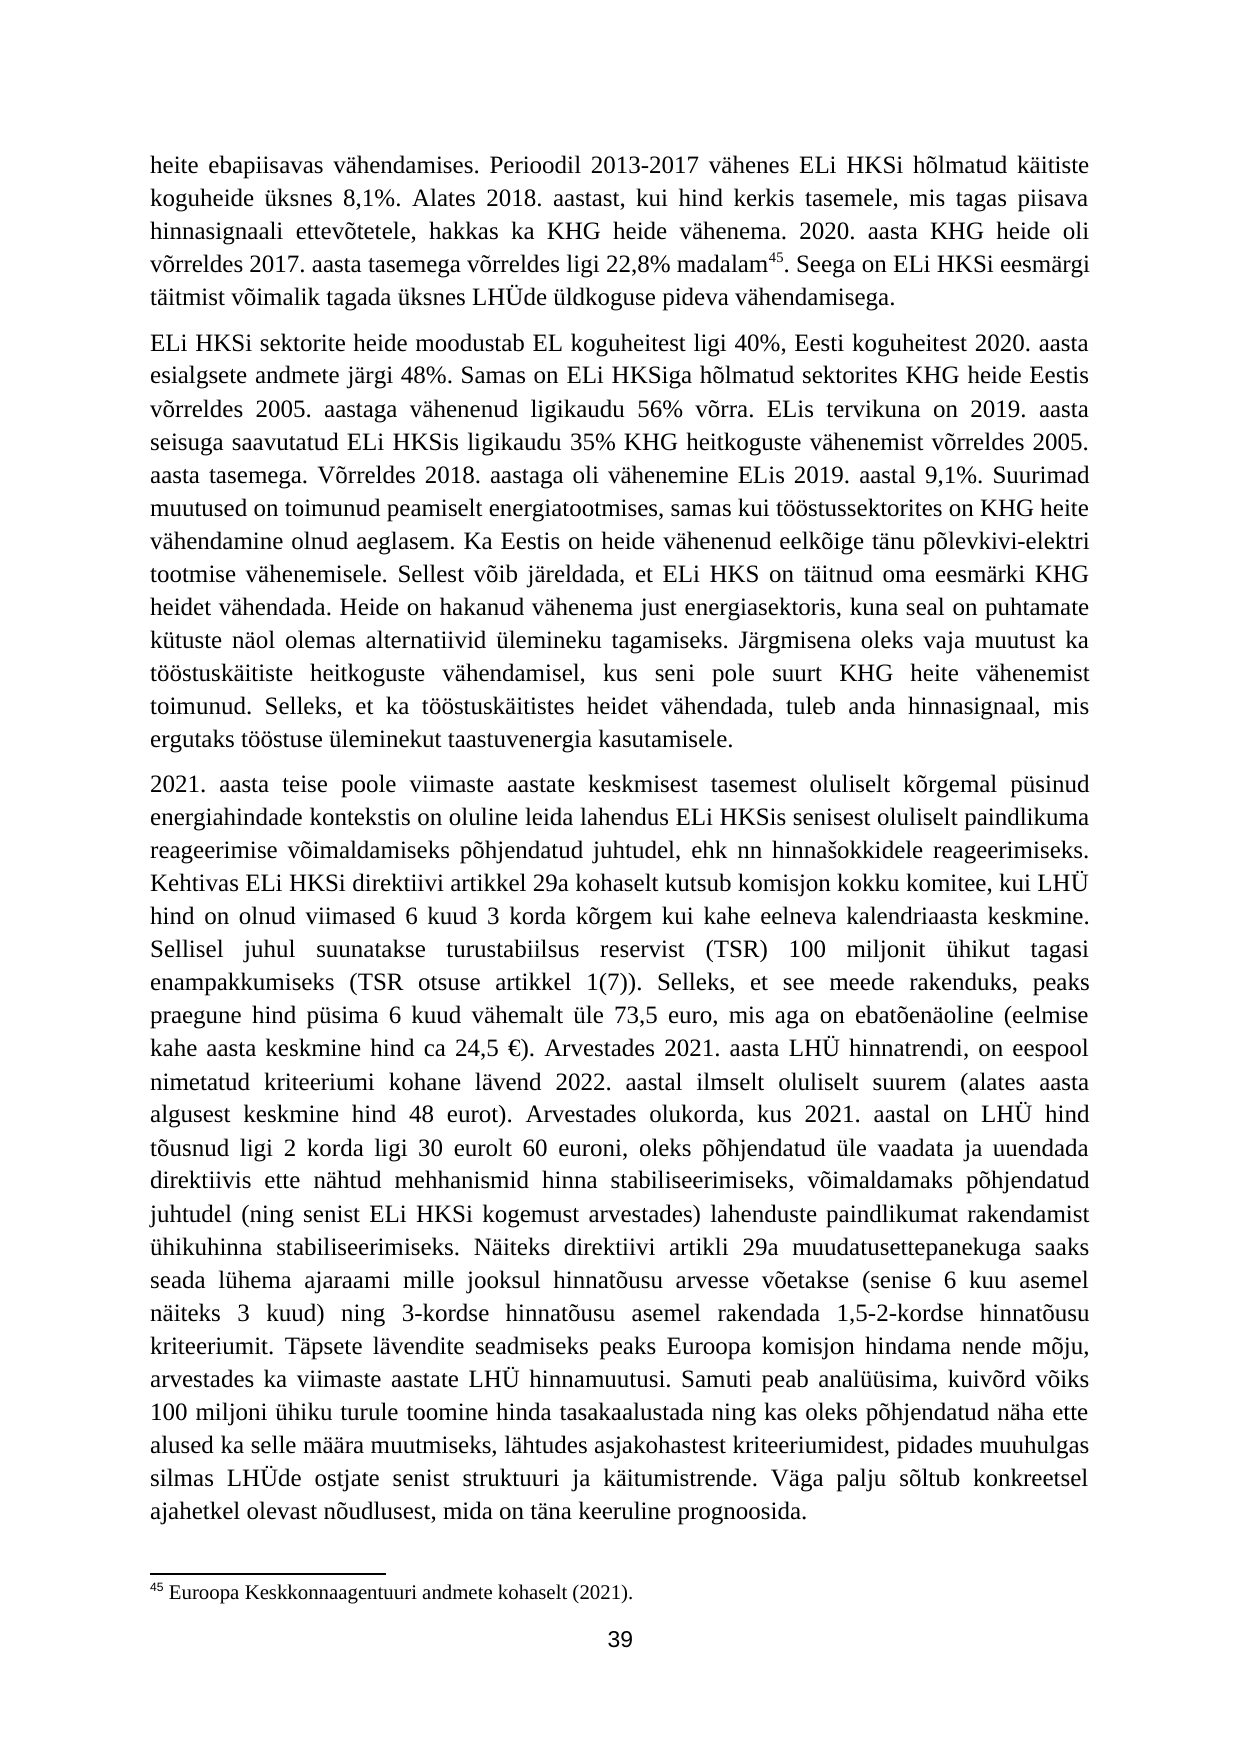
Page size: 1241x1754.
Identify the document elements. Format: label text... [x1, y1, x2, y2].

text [150, 150, 1090, 311]
text 2021. aasta teise poole viimaste aastate keskmisest tasemest oluliselt kõrgemal püsinud energiahindade kontekstis on oluline leida lahendus ELi HKSis senisest oluliselt paindlikuma reageerimise võimaldamiseks põhjendatud juhtudel, ehk nn hinnašokkidele reageerimiseks. Kehtivas ELi HKSi direktiivi artikkel 29a kohaselt kutsub komisjon kokku komitee, kui LHÜ hind on olnud viimased 6 kuud 3 korda kõrgem kui kahe eelneva kalendriaasta keskmine. Sellisel juhul suunatakse turustabiilsus reservist (TSR) 100 miljonit ühikut tagasi enampakkumiseks (TSR otsuse artikkel 1(7)). Selleks, et see meede rakenduks, peaks praegune hind püsima 6 kuud vähemalt üle 73,5 euro, mis aga on ebatõenäoline (eelmise kahe aasta keskmine hind ca 24,5 €). Arvestades 2021. aasta LHÜ hinnatrendi, on eespool nimetatud kriteeriumi kohane lävend 2022. aastal ilmselt oluliselt suurem (alates aasta algusest keskmine hind 48 eurot). Arvestades olukorda, kus 2021. aastal on LHÜ hind tõusnud ligi 2 korda ligi 30 eurolt 60 euroni, oleks põhjendatud üle vaadata ja uuendada direktiivis ette nähtud mehhanismid hinna stabiliseerimiseks, võimaldamaks põhjendatud juhtudel (ning senist ELi HKSi kogemust arvestades) lahenduste paindlikumat rakendamist ühikuhinna stabiliseerimiseks. Näiteks direktiivi artikli 29a muudatusettepanekuga saaks seada lühema ajaraami mille jooksul hinnatõusu arvesse võetakse (senise 6 kuu asemel näiteks 3 kuud) ning 3-kordse hinnatõusu asemel rakendada 1,5-2-kordse hinnatõusu kriteeriumit. Täpsete lävendite seadmiseks peaks Euroopa komisjon hindama nende mõju, arvestades ka viimaste aastate LHÜ hinnamuutusi. Samuti peab analüüsima, kuivõrd võiks 100 miljoni ühiku turule toomine hinda tasakaalustada ning kas oleks põhjendatud näha ette alused ka selle määra muutmiseks, lähtudes asjakohastest kriteeriumidest, pidades muuhulgas silmas LHÜde ostjate senist struktuuri ja käitumistrende. Väga palju sõltub konkreetsel ajahetkel olevast nõudlusest, mida on täna keeruline prognoosida. [150, 769, 1090, 1524]
text ELi HKSi sektorite heide moodustab EL koguheitest ligi 40%, Eesti koguheitest 2020. aasta esialgsete andmete järgi 48%. Samas on ELi HKSiga hõlmatud sektorites KHG heide Eestis võrreldes 2005. aastaga vähenenud ligikaudu 56% võrra. ELis tervikuna on 2019. aasta seisuga saavutatud ELi HKSis ligikaudu 35% KHG heitkoguste vähenemist võrreldes 2005. aasta tasemega. Võrreldes 2018. aastaga oli vähenemine ELis 2019. aastal 9,1%. Suurimad muutused on toimunud peamiselt energiatootmises, samas kui tööstussektorites on KHG heite vähendamine olnud aeglasem. Ka Eestis on heide vähenenud eelkõige tänu põlevkivi-elektri tootmise vähenemisele. Sellest võib järeldada, et ELi HKS on täitnud oma eesmärki KHG heidet vähendada. Heide on hakanud vähenema just energiasektoris, kuna seal on puhtamate kütuste näol olemas alternatiivid ülemineku tagamiseks. Järgmisena oleks vaja muutust ka tööstuskäitiste heitkoguste vähendamisel, kus seni pole suurt KHG heite vähenemist toimunud. Selleks, et ka tööstuskäitistes heidet vähendada, tuleb anda hinnasignaal, mis ergutaks tööstuse üleminekut taastuvenergia kasutamisele. [150, 328, 1090, 753]
